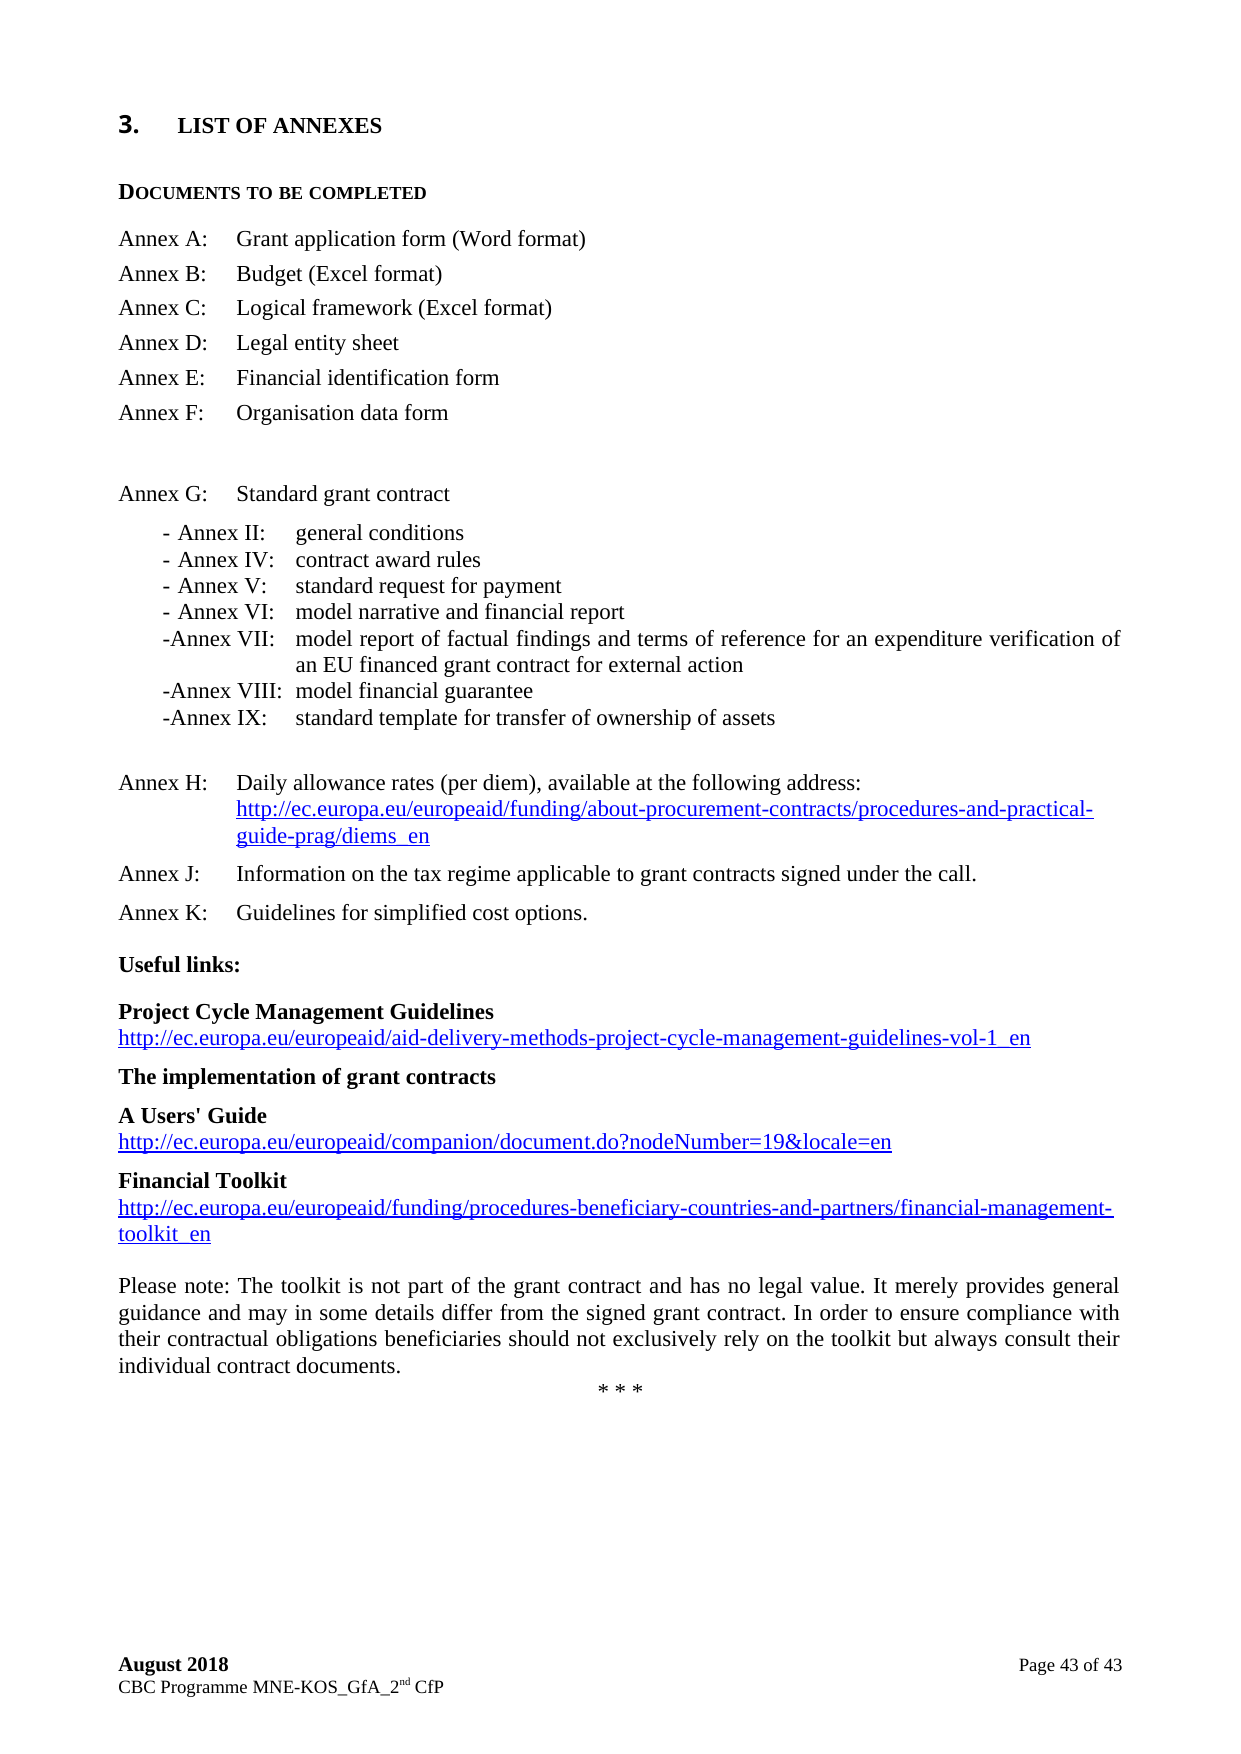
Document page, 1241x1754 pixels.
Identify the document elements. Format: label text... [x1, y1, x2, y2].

text Annex C: Logical framework (Excel format) [118, 294, 1122, 321]
text Annex K: Guidelines for simplified cost options. [118, 899, 1122, 926]
text A Users' Guide [118, 1102, 1122, 1128]
text Annex J: Information on the tax regime applicable to grant contracts signed under the call. [118, 861, 1122, 887]
text * * * [118, 1378, 1122, 1404]
text -Annex VIII: model financial guarantee [162, 677, 1122, 704]
text Annex B: Budget (Excel format) [118, 260, 1122, 286]
text http://ec.europa.eu/europeaid/companion/document.do?nodeNumber=19&locale=en [118, 1128, 1122, 1155]
text http://ec.europa.eu/europeaid/aid-delivery-methods-project-cycle-management-guidelines-vol-1_en [118, 1024, 1122, 1051]
text Annex H: Daily allowance rates (per diem), available at the following address: http://ec.europa.eu/europeaid/funding/about-procurement-contracts/procedures-and-practical-guide-prag/diems_en [118, 769, 1122, 848]
text - Annex II: general conditions [162, 519, 1122, 546]
text Annex A: Grant application form (Word format) [118, 225, 1122, 251]
text -Annex VII: model report of factual findings and terms of reference for an expenditure verification of an EU financed grant contract for external action [162, 625, 1122, 677]
text Project Cycle Management Guidelines [118, 998, 1122, 1024]
text Annex D: Legal entity sheet [118, 329, 1122, 356]
text - Annex IV: contract award rules [162, 546, 1122, 572]
text Annex E: Financial identification form [118, 364, 1122, 390]
text - Annex V: standard request for payment [162, 572, 1122, 598]
text Financial Toolkit [118, 1167, 1122, 1193]
text Please note: The toolkit is not part of the grant contract and has no legal value. It merely provides general guidance and may in some details differ from the signed grant contract. In order to ensure compliance with their contractual obligations beneficiaries should not exclusively rely on the toolkit but always consult their individual contract documents. [118, 1273, 1122, 1378]
text Annex G: Standard grant contract [118, 480, 1122, 507]
text LIST OF annexes [118, 106, 1122, 140]
text The implementation of grant contracts [118, 1063, 1122, 1089]
text -Annex IX: standard template for transfer of ownership of assets [162, 704, 1122, 730]
text Annex F: Organisation data form [118, 398, 1122, 425]
text Useful links: [118, 951, 1122, 977]
text http://ec.europa.eu/europeaid/funding/procedures-beneficiary-countries-and-partners/financial-management-toolkit_en [118, 1193, 1122, 1246]
text Documents to be completed [118, 178, 1122, 204]
text - Annex VI: model narrative and financial report [162, 598, 1122, 625]
